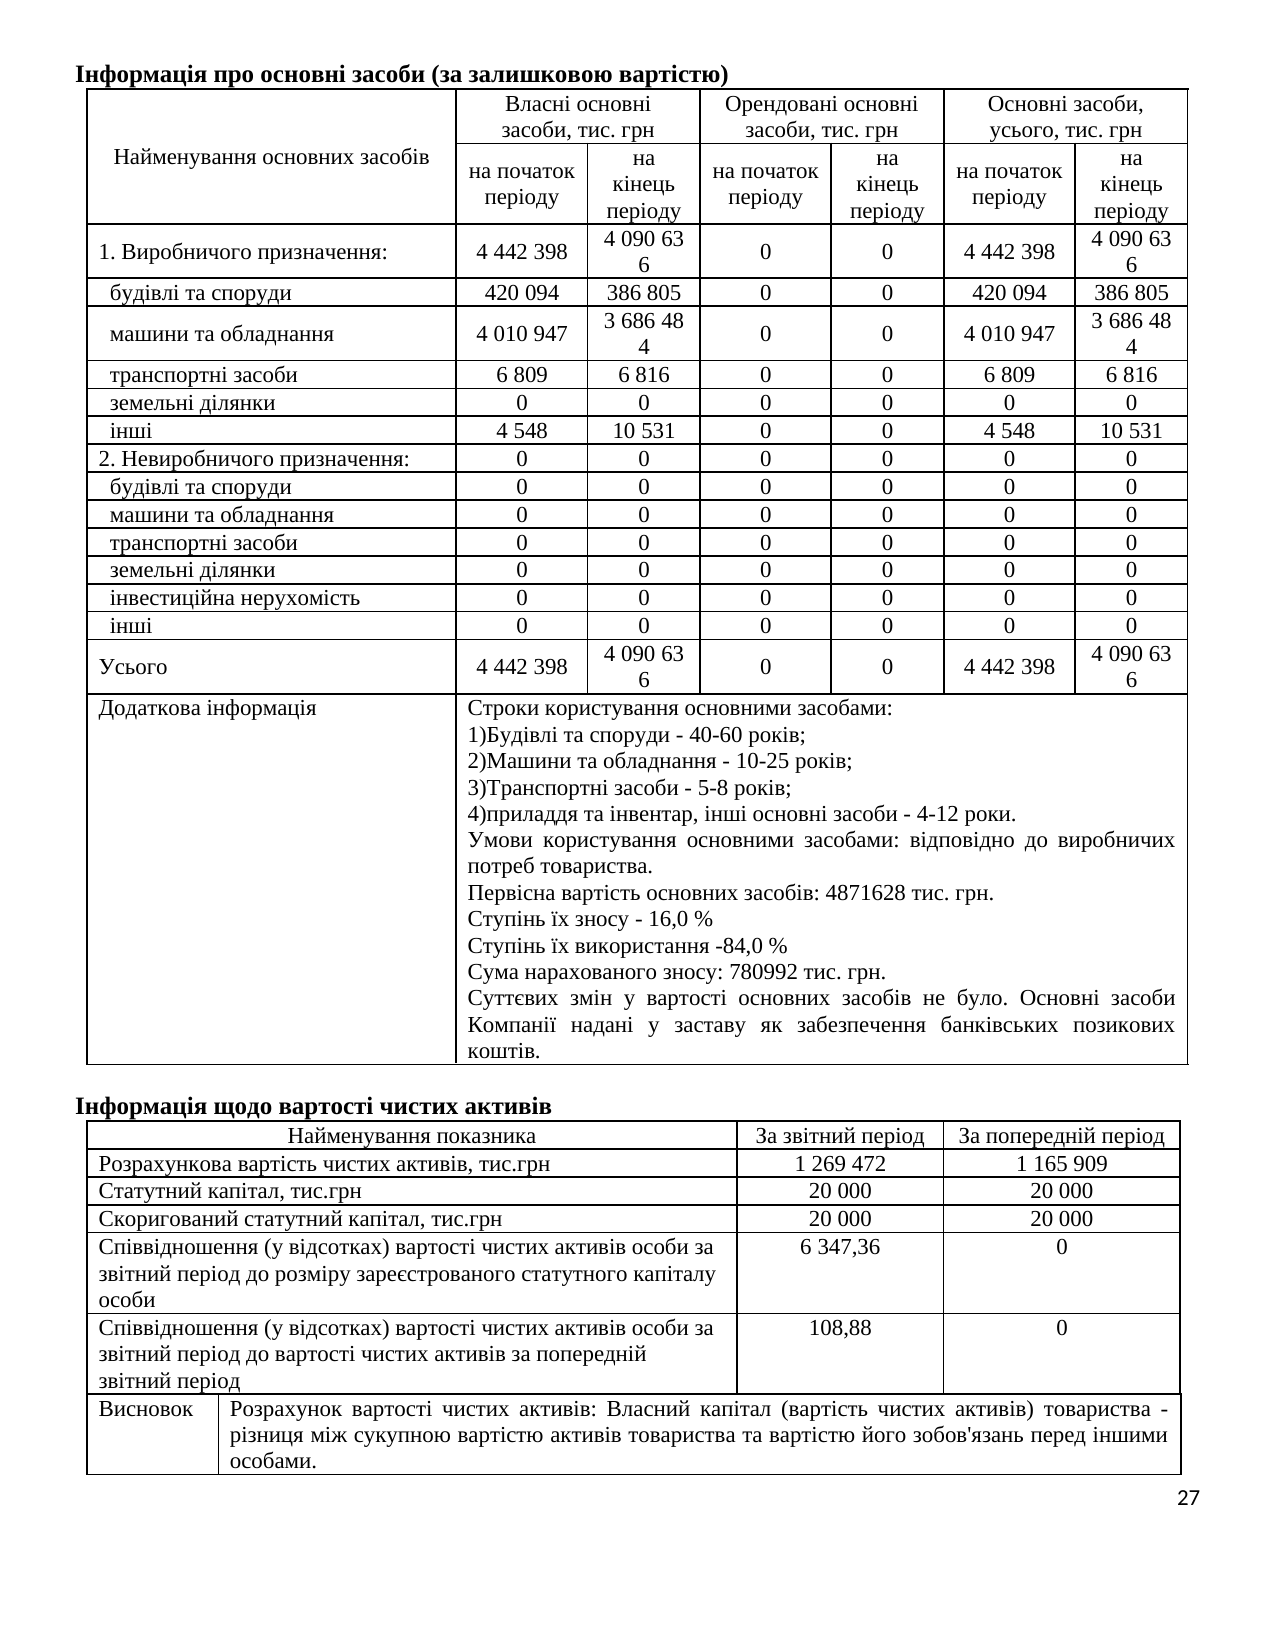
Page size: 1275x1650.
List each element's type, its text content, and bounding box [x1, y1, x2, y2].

table_cell на початок періоду [701, 144, 830, 223]
table_cell 4 090 636 [1076, 225, 1187, 277]
table_cell 0 [832, 473, 943, 499]
table_cell 0 [832, 445, 943, 471]
table_cell 4 090 636 [588, 640, 699, 693]
table_cell Висновок [88, 1395, 218, 1474]
table_cell 1 165 909 [944, 1150, 1179, 1176]
table_cell земельні ділянки [88, 557, 455, 583]
table_cell 0 [832, 585, 943, 611]
table_cell 0 [701, 501, 830, 527]
table_header Орендовані основні засоби, тис. грн [701, 90, 943, 142]
table_cell Строки користування основними засобами: 1)Будiвлi та споруди - 40-60 рокiв; 2)Машини та обладнання - 10-25 рокiв; 3)Транспортнi засоби - 5-8 рокiв; 4)приладдя та iнвентар, iншi основнi засоби - 4-12 роки. Умови користування основними засобами: вiдповiдно до виробничих потреб товариства. Первiсна вартiсть основних засобiв: 4871628 тис. грн. Ступiнь їх зносу - 16,0 % Ступiнь їх використання -84,0 % Сума нарахованого зносу: 780992 тис. грн. Суттєвих змiн у вартостi основних засобiв не було. Основнi засоби Компанiї наданi у заставу як забезпечення банкiвських позикових коштiв. [457, 695, 1187, 1063]
table_cell 10 531 [588, 417, 699, 443]
table_cell 2. Невиробничого призначення: [88, 445, 455, 471]
table_cell 0 [701, 417, 830, 443]
table_header Найменування показника [88, 1122, 736, 1148]
table_cell 0 [945, 557, 1074, 583]
table_cell інші [88, 612, 455, 639]
table_cell транспортні засоби [88, 361, 455, 387]
table_cell 6 809 [457, 361, 587, 387]
table_cell 4 548 [945, 417, 1074, 443]
table_cell на початок періоду [457, 144, 587, 223]
table_cell 0 [1076, 501, 1187, 527]
table_cell 0 [832, 389, 943, 415]
table_header Власні основні засоби, тис. грн [457, 90, 699, 142]
table_cell 0 [1076, 445, 1187, 471]
table_cell 0 [832, 557, 943, 583]
table_cell 0 [945, 529, 1074, 555]
table_cell 3 686 484 [588, 307, 699, 359]
table_cell 0 [701, 640, 830, 693]
table_header Основні засоби, усього, тис. грн [945, 90, 1187, 142]
table_cell 4 548 [457, 417, 587, 443]
table_cell 0 [945, 473, 1074, 499]
table_cell земельні ділянки [88, 389, 455, 415]
table_header За звітний період [738, 1122, 943, 1148]
table_cell 0 [701, 389, 830, 415]
table_cell Усього [88, 640, 455, 693]
table_cell 0 [701, 225, 830, 277]
table_cell інвестиційна нерухомість [88, 585, 455, 611]
table_cell Статутний капітал, тис.грн [88, 1178, 736, 1204]
table_cell 0 [945, 585, 1074, 611]
table_cell на початок періоду [945, 144, 1074, 223]
table_cell 0 [588, 557, 699, 583]
table_cell Додаткова інформація [88, 695, 455, 1063]
table_cell 0 [588, 612, 699, 639]
table_cell транспортні засоби [88, 529, 455, 555]
table_cell машини та обладнання [88, 501, 455, 527]
table_cell 0 [588, 445, 699, 471]
table_cell 4 442 398 [945, 225, 1074, 277]
table_cell 1 269 472 [738, 1150, 943, 1176]
text Інформація про основні засоби (за залишковою вартістю) [75, 59, 1200, 88]
table_cell 0 [588, 585, 699, 611]
table_cell 20 000 [944, 1206, 1179, 1232]
table_cell 0 [832, 612, 943, 639]
table_cell 4 442 398 [945, 640, 1074, 693]
table_cell 0 [1076, 585, 1187, 611]
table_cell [219, 1395, 1180, 1474]
table_cell 0 [701, 307, 830, 359]
table_cell 0 [1076, 612, 1187, 639]
table_cell 20 000 [738, 1206, 943, 1232]
table_cell 0 [701, 612, 830, 639]
table_cell 0 [832, 307, 943, 359]
table_cell 1. Виробничого призначення: [88, 225, 455, 277]
table_cell 0 [457, 529, 587, 555]
table_cell 0 [701, 585, 830, 611]
table_cell 4 010 947 [945, 307, 1074, 359]
text Інформація щодо вартості чистих активів [75, 1091, 1200, 1120]
table_cell інші [88, 417, 455, 443]
table_cell 4 442 398 [457, 225, 587, 277]
table_cell 386 805 [588, 279, 699, 305]
table_cell 0 [701, 473, 830, 499]
table_cell 0 [1076, 557, 1187, 583]
table_cell на кінець періоду [832, 144, 943, 223]
table_cell будівлі та споруди [88, 473, 455, 499]
table_cell 10 531 [1076, 417, 1187, 443]
table_cell 0 [1076, 389, 1187, 415]
table_cell 0 [832, 501, 943, 527]
table_cell 0 [832, 279, 943, 305]
table_cell 0 [701, 361, 830, 387]
table_cell 0 [832, 417, 943, 443]
table_cell 0 [588, 473, 699, 499]
table_cell 0 [457, 557, 587, 583]
table_cell Співвідношення (у відсотках) вартості чистих активів особи за звітний період до розміру зареєстрованого статутного капіталу особи [88, 1233, 736, 1312]
table_cell Співвідношення (у відсотках) вартості чистих активів особи за звітний період до вартості чистих активів за попередній звітний період [88, 1314, 736, 1393]
table_cell 0 [945, 612, 1074, 639]
table_cell 0 [832, 225, 943, 277]
table_cell будівлі та споруди [88, 279, 455, 305]
table_cell 420 094 [945, 279, 1074, 305]
table_cell 20 000 [944, 1178, 1179, 1204]
table_cell 0 [457, 389, 587, 415]
table_cell 3 686 484 [1076, 307, 1187, 359]
table_cell 6 816 [1076, 361, 1187, 387]
table_cell на кінець періоду [588, 144, 699, 223]
table_cell 0 [944, 1233, 1179, 1312]
table_cell 4 442 398 [457, 640, 587, 693]
table_cell 0 [701, 557, 830, 583]
table_cell 4 090 636 [588, 225, 699, 277]
table_cell 0 [1076, 529, 1187, 555]
table_cell 0 [1076, 473, 1187, 499]
table_cell 0 [588, 501, 699, 527]
table_cell 6 809 [945, 361, 1074, 387]
table_cell 0 [945, 445, 1074, 471]
table_cell машини та обладнання [88, 307, 455, 359]
table_cell 0 [832, 640, 943, 693]
table_cell 20 000 [738, 1178, 943, 1204]
table_cell Розрахункова вартість чистих активів, тис.грн [88, 1150, 736, 1176]
table_cell 0 [701, 529, 830, 555]
table_cell 420 094 [457, 279, 587, 305]
table_header Найменування основних засобів [88, 90, 455, 223]
table_cell 0 [588, 529, 699, 555]
table_cell 0 [457, 445, 587, 471]
table_cell 0 [945, 501, 1074, 527]
table_cell 0 [457, 501, 587, 527]
table_cell 0 [944, 1314, 1179, 1393]
table_cell 0 [945, 389, 1074, 415]
table_cell 4 010 947 [457, 307, 587, 359]
table_cell 0 [701, 279, 830, 305]
table_cell 0 [457, 585, 587, 611]
table_cell 386 805 [1076, 279, 1187, 305]
table_cell 0 [588, 389, 699, 415]
table_cell 4 090 636 [1076, 640, 1187, 693]
table_header За попередній період [944, 1122, 1179, 1148]
table_cell 0 [457, 473, 587, 499]
table_cell 108,88 [738, 1314, 943, 1393]
table_cell 0 [832, 529, 943, 555]
table_cell 0 [832, 361, 943, 387]
table_cell на кінець періоду [1076, 144, 1187, 223]
table_cell 6 816 [588, 361, 699, 387]
table_cell 0 [457, 612, 587, 639]
table_cell 0 [701, 445, 830, 471]
table_cell Скоригований статутний капітал, тис.грн [88, 1206, 736, 1232]
table_cell 6 347,36 [738, 1233, 943, 1312]
